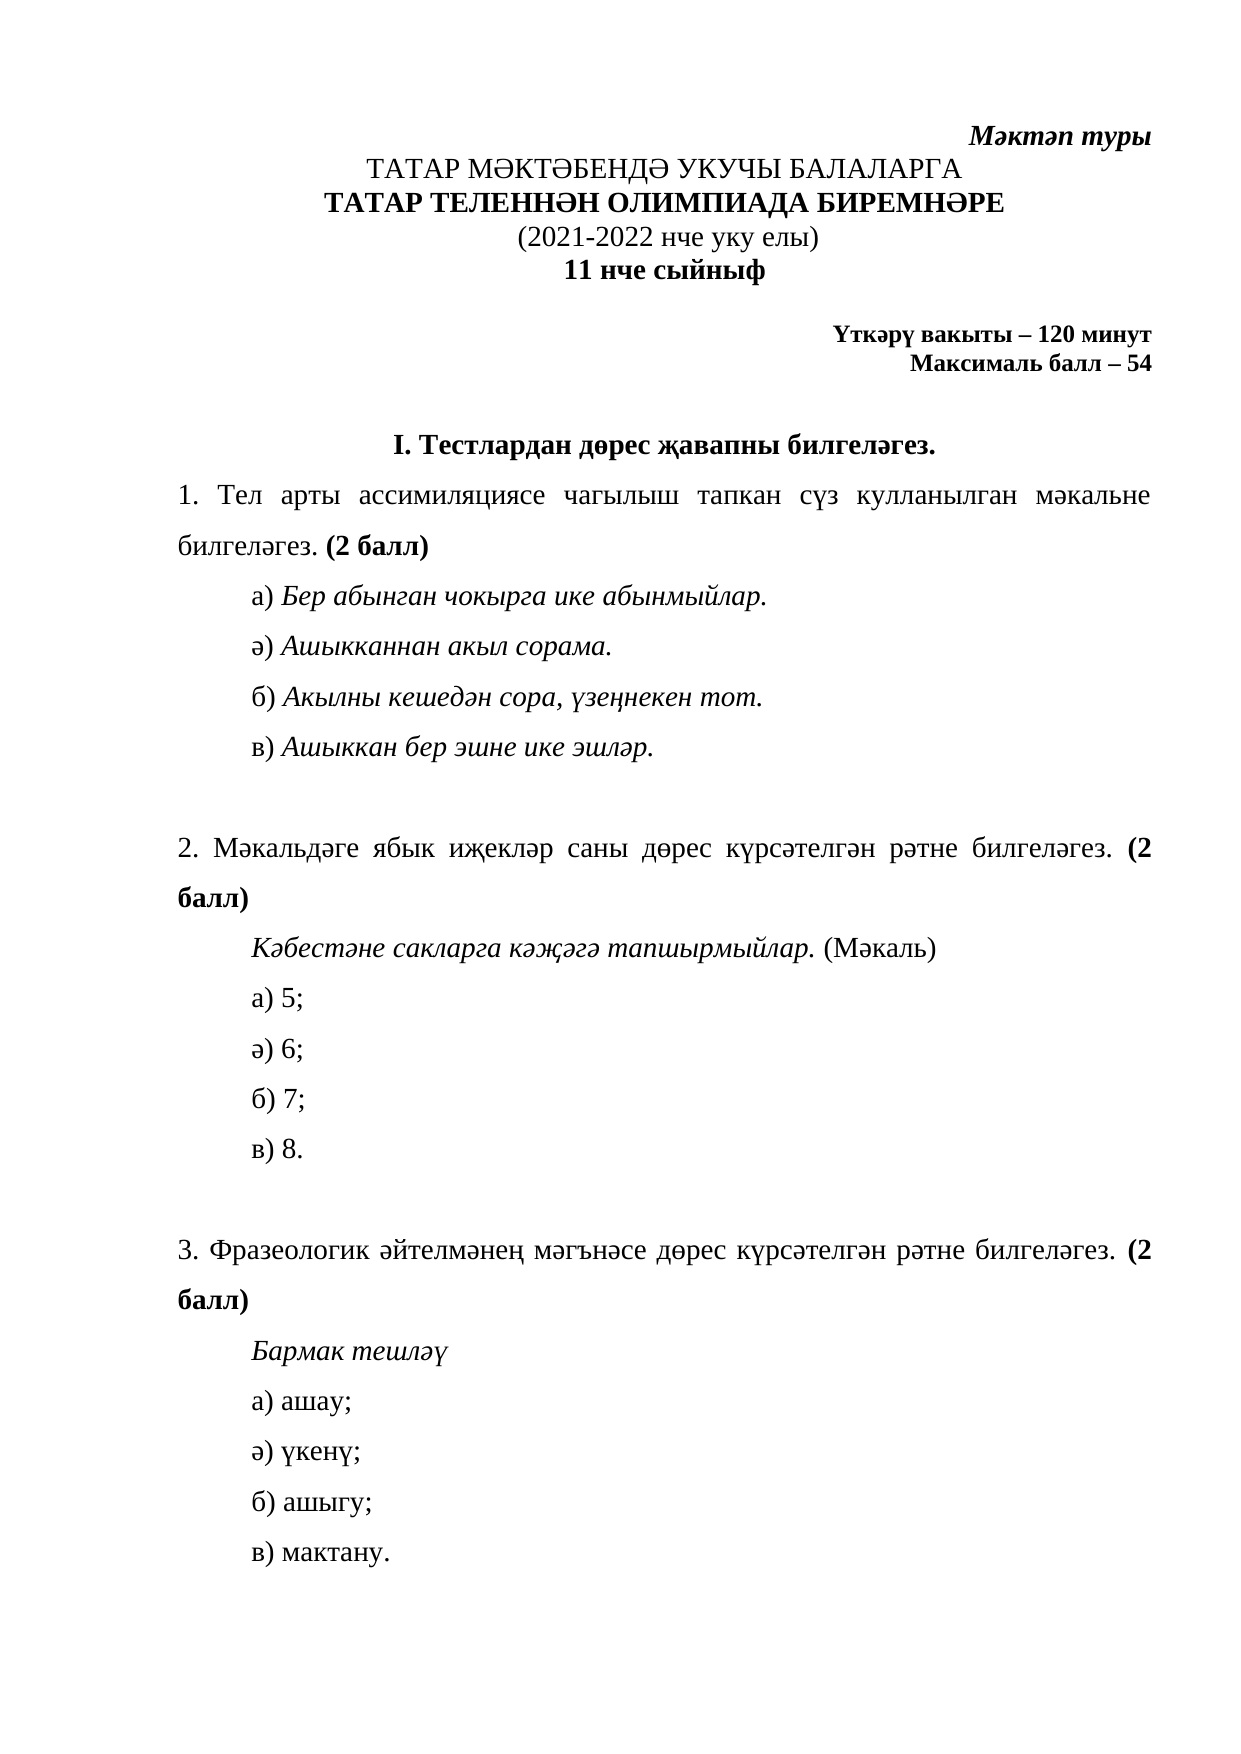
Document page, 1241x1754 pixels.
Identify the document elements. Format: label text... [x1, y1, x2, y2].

text Мәктәп туры [177, 118, 1152, 152]
text в) Ашыккан бер эшне ике эшләр. [177, 729, 1152, 763]
text 2. Мәкальдәге ябык иҗекләр саны дөрес күрсәтелгән рәтне билгеләгез. (2 балл) [177, 830, 1152, 913]
text а) ашау; [177, 1383, 1152, 1417]
text Кәбестәне сакларга кәҗәгә тапшырмыйлар. (Мәкаль) [177, 930, 1152, 964]
text а) Бер абынган чокырга ике абынмыйлар. [177, 578, 1152, 612]
text ә) 6; [177, 1031, 1152, 1064]
text б) Акылны кешедән сора, үзеңнекен тот. [177, 679, 1152, 712]
text б) ашыгу; [177, 1484, 1152, 1517]
text 3. Фразеологик әйтелмәнең мәгънәсе дөрес күрсәтелгән рәтне билгеләгез. (2 балл) [177, 1232, 1152, 1316]
text ә) Ашыкканнан акыл сорама. [177, 628, 1152, 662]
text 1. Тел арты ассимиляциясе чагылыш тапкан сүз кулланылган мәкальне билгеләгез. (2 балл) [177, 477, 1152, 561]
text ә) үкенү; [177, 1433, 1152, 1467]
text Үткәрү вакыты – 120 минут [177, 319, 1152, 348]
text (2021-2022 нче уку елы) [177, 219, 1152, 252]
text 11 нче сыйныф [177, 252, 1152, 286]
text в) мактану. [177, 1534, 1152, 1568]
text в) 8. [177, 1132, 1152, 1165]
text Максималь балл – 54 [177, 348, 1152, 377]
text ТАТАР ТЕЛЕННӘН ОЛИМПИАДА БИРЕМНӘРЕ [177, 185, 1152, 219]
text ТАТАР МӘКТӘБЕНДӘ УКУЧЫ БАЛАЛАРГА [177, 152, 1152, 185]
text а) 5; [177, 981, 1152, 1014]
text I. Тестлардан дөрес җавапны билгеләгез. [177, 427, 1152, 461]
text б) 7; [177, 1081, 1152, 1115]
text Бармак тешләү [177, 1333, 1152, 1366]
